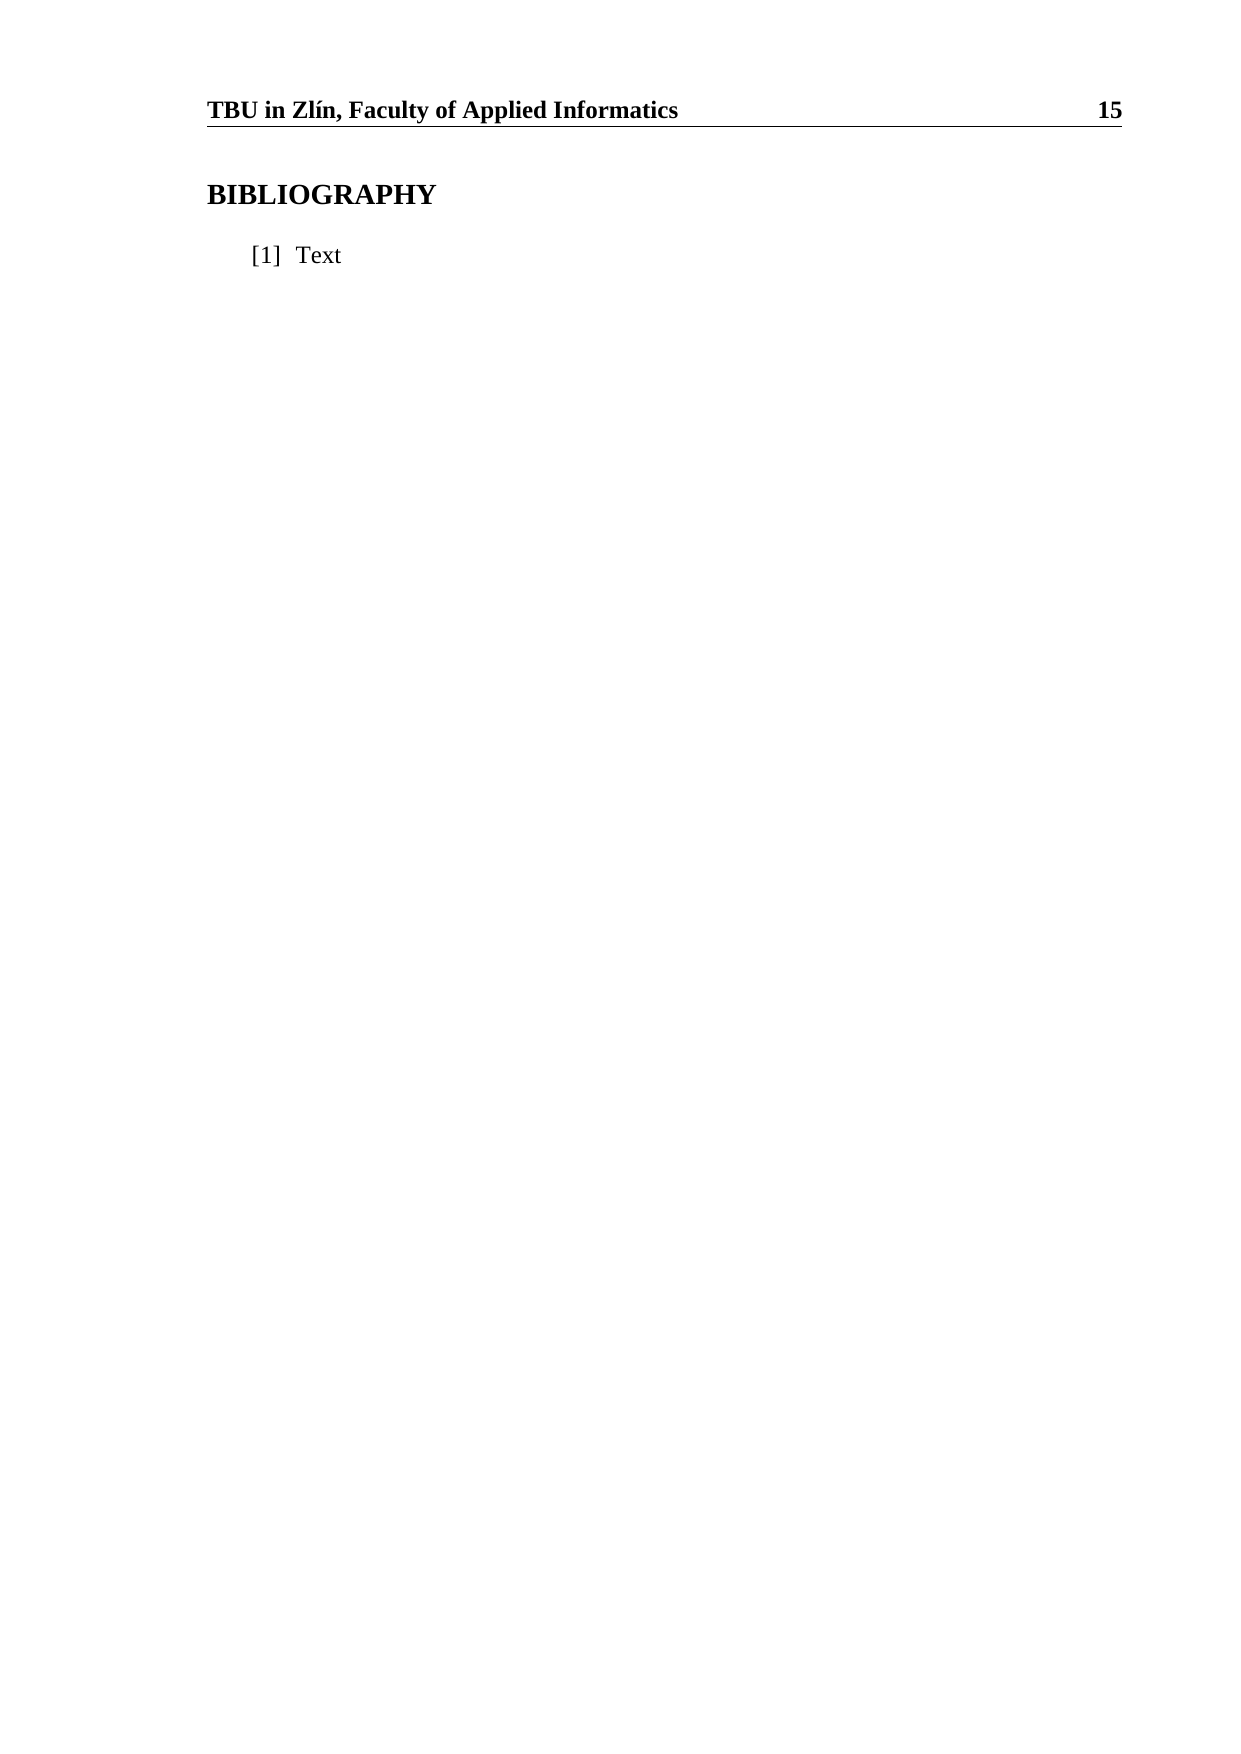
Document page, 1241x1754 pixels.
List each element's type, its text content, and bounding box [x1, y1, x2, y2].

title bibliography [207, 177, 1122, 211]
text [1] Text [207, 240, 1122, 269]
